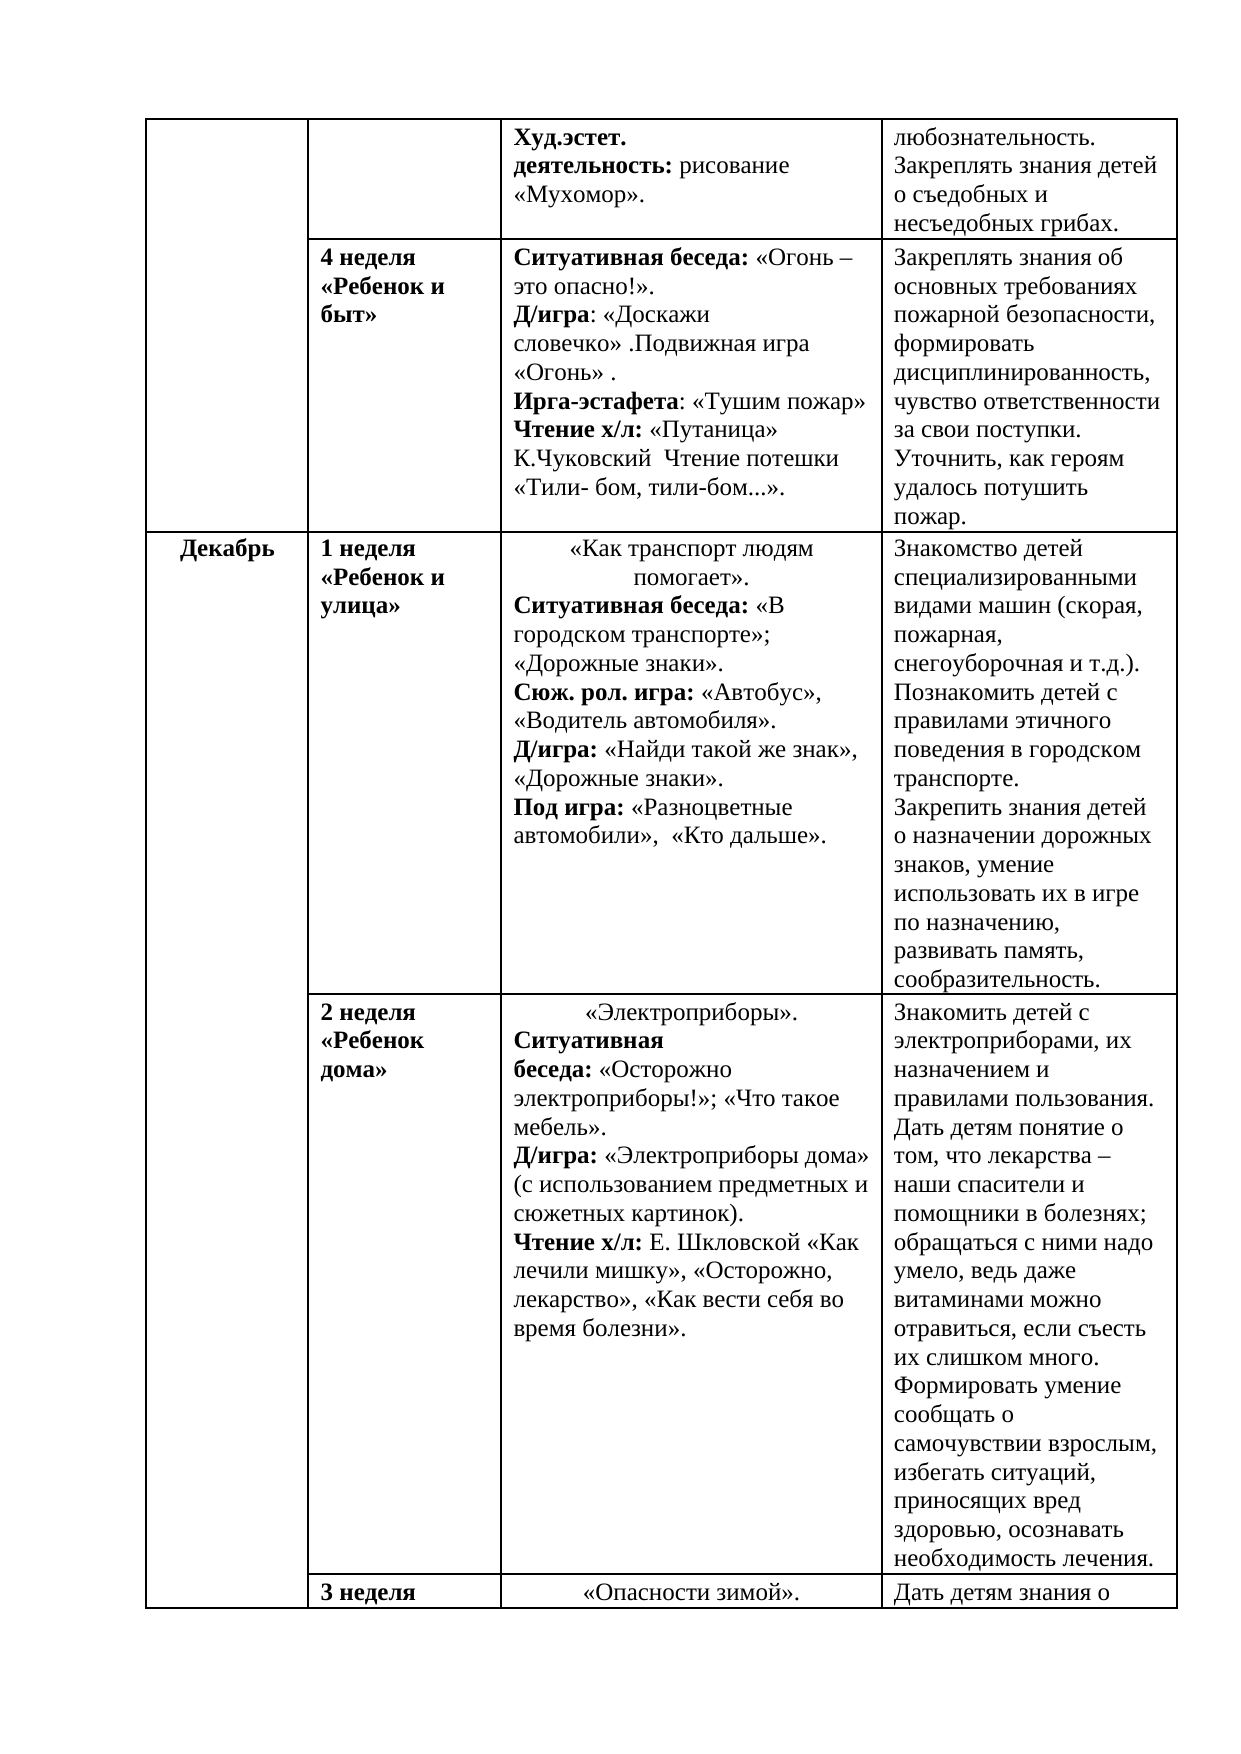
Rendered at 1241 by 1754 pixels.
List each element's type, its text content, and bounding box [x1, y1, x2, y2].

table_cell Закреплять знания об основных требованиях пожарной безопасности, формировать дисциплинированность, чувство ответственности за свои поступки. Уточнить, как героям удалось потушить пожар. [883, 240, 1176, 531]
table_cell Знакомство детей специализированными видами машин (скорая, пожарная, снегоуборочная и т.д.). Познакомить детей с правилами этичного поведения в городском транспорте. Закрепить знания детей о назначении дорожных знаков, умение использовать их в игре по назначению, развивать память, сообразительность. [883, 533, 1176, 993]
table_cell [883, 120, 1176, 238]
table_cell 4 неделя «Ребенок и быт» [309, 240, 500, 531]
table_cell «Электроприборы». Ситуативная беседа: «Осторожно электроприборы!»; «Что такое мебель». Д/игра: «Электроприборы дома» (с использованием предметных и сюжетных картинок). Чтение х/л: Е. Шкловской «Как лечили мишку», «Осторожно, лекарство», «Как вести себя во время болезни». [502, 995, 881, 1573]
table_cell 1 неделя «Ребенок и улица» [309, 533, 500, 993]
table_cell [502, 120, 881, 238]
table_cell «Как транспорт людям помогает». Ситуативная беседа: «В городском транспорте»; «Дорожные знаки». Сюж. рол. игра: «Автобус», «Водитель автомобиля». Д/игра: «Найди такой же знак», «Дорожные знаки». Под игра: «Разноцветные автомобили», «Кто дальше». [502, 533, 881, 993]
table_cell Знакомить детей с электроприборами, их назначением и правилами пользования. Дать детям понятие о том, что лекарства – наши спасители и помощники в болезнях; обращаться с ними надо умело, ведь даже витаминами можно отравиться, если съесть их слишком много. Формировать умение сообщать о самочувствии взрослым, избегать ситуаций, приносящих вред здоровью, осознавать необходимость лечения. [883, 995, 1176, 1573]
table_cell Ситуативная беседа: «Огонь – это опасно!». Д/игра: «Доскажи словечко» .Подвижная игра «Огонь» . Ирга-эстафета: «Тушим пожар» Чтение х/л: «Путаница» К.Чуковский Чтение потешки «Тили- бом, тили-бом...». [502, 240, 881, 531]
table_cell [309, 1575, 500, 1607]
table_cell 2 неделя «Ребенок дома» [309, 995, 500, 1573]
table_cell Декабрь [147, 533, 307, 1607]
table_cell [883, 1575, 1176, 1607]
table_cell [502, 1575, 881, 1607]
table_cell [309, 120, 500, 238]
